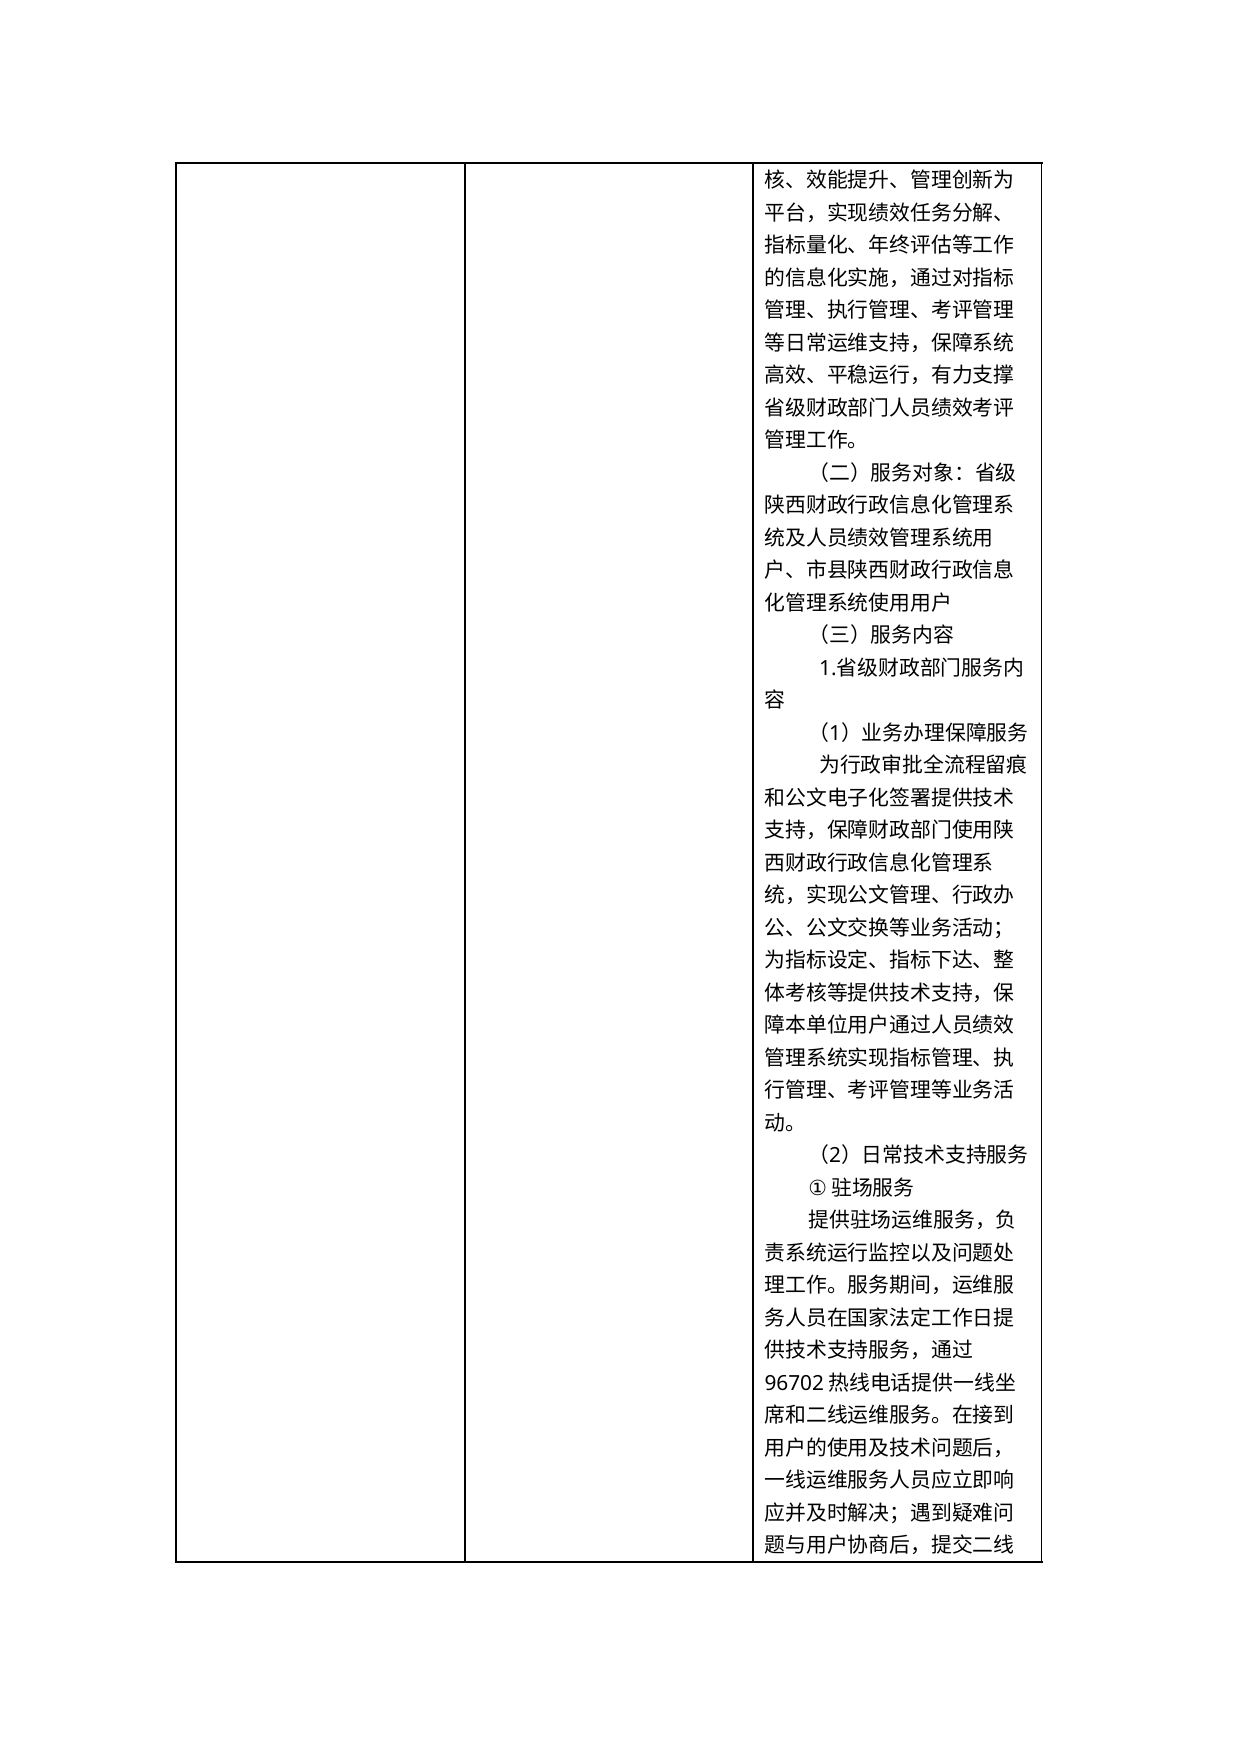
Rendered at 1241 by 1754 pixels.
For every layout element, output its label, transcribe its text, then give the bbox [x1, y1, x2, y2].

table_cell 1 [177, 164, 464, 1561]
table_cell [754, 164, 1041, 1561]
table_cell [466, 164, 752, 1561]
